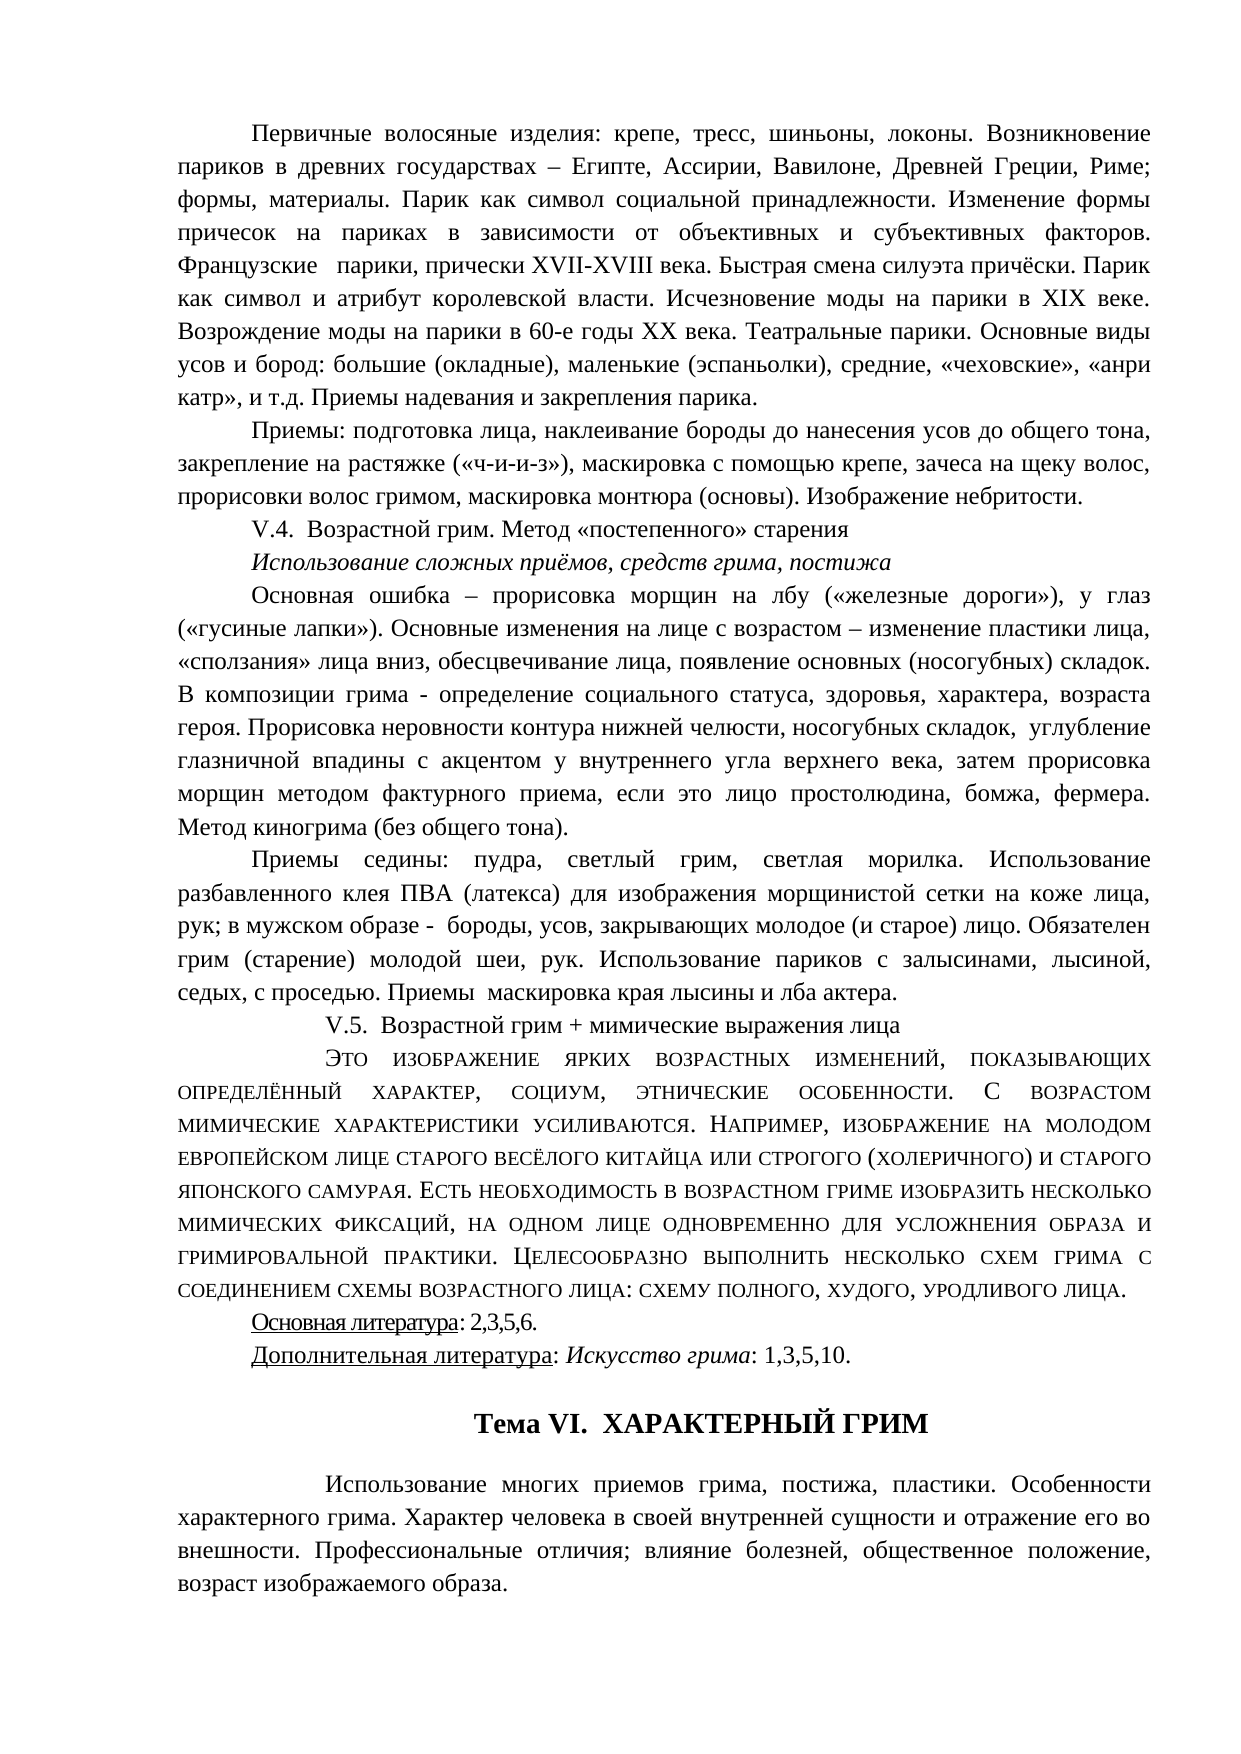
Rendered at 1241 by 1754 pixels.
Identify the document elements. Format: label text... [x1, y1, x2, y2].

text Приемы: подготовка лица, наклеивание бороды до нанесения усов до общего тона, закрепление на растяжке («ч-и-и-з»), маскировка с помощью крепе, зачеса на щеку волос, прорисовки волос гримом, маскировка монтюра (основы). Изображение небритости. [177, 415, 1152, 510]
text Это изображение ярких возрастных изменений, показывающих определённый характер, социум, этнические особенности. С возрастом мимические характеристики усиливаются. Например, изображение на молодом европейском лице старого весёлого китайца или строгого (холеричного) и старого японского самурая. Есть необходимость в возрастном гриме изобразить несколько мимических фиксаций, на одном лице одновременно для усложнения образа и гримировальной практики. Целесообразно выполнить несколько схем грима с соединением схемы возрастного лица: схему полного, худого, уродливого лица. [177, 1043, 1152, 1303]
text V.5. Возрастной грим + мимические выражения лица [177, 1010, 1152, 1038]
text Дополнительная литература: Искусство грима: 1,3,5,10. [177, 1340, 1152, 1369]
text Использование многих приемов грима, постижа, пластики. Особенности характерного грима. Характер человека в своей внутренней сущности и отражение его во внешности. Профессиональные отличия; влияние болезней, общественное положение, возраст изображаемого образа. [177, 1469, 1152, 1597]
text Использование сложных приёмов, средств грима, постижа [177, 547, 1152, 576]
text Первичные волосяные изделия: крепе, тресс, шиньоны, локоны. Возникновение париков в древних государствах – Египте, Ассирии, Вавилоне, Древней Греции, Риме; формы, материалы. Парик как символ социальной принадлежности. Изменение формы причесок на париках в зависимости от объективных и субъективных факторов. Французские парики, прически XVII-XVIII века. Быстрая смена силуэта причёски. Парик как символ и атрибут королевской власти. Исчезновение моды на парики в ХIХ веке. Возрождение моды на парики в 60-е годы ХХ века. Театральные парики. Основные виды усов и бород: большие (окладные), маленькие (эспаньолки), средние, «чеховские», «анри катр», и т.д. Приемы надевания и закрепления парика. [177, 118, 1152, 411]
title Основная литература: 2,3,5,6. [177, 1307, 1152, 1336]
text Приемы седины: пудра, светлый грим, светлая морилка. Использование разбавленного клея ПВА (латекса) для изображения морщинистой сетки на коже лица, рук; в мужском образе - бороды, усов, закрывающих молодое (и старое) лицо. Обязателен грим (старение) молодой шеи, рук. Использование париков с залысинами, лысиной, седых, с проседью. Приемы маскировка края лысины и лба актера. [177, 844, 1152, 1005]
text Основная ошибка – прорисовка морщин на лбу («железные дороги»), у глаз («гусиные лапки»). Основные изменения на лице с возрастом – изменение пластики лица, «сползания» лица вниз, обесцвечивание лица, появление основных (носогубных) складок. В композиции грима - определение социального статуса, здоровья, характера, возраста героя. Прорисовка неровности контура нижней челюсти, носогубных складок, углубление глазничной впадины с акцентом у внутреннего угла верхнего века, затем прорисовка морщин методом фактурного приема, если это лицо простолюдина, бомжа, фермера. Метод киногрима (без общего тона). [177, 580, 1152, 840]
text Тема VI. ХАРАКТЕРНЫЙ ГРИМ [177, 1406, 1152, 1439]
text V.4. Возрастной грим. Метод «постепенного» старения [177, 514, 1152, 543]
